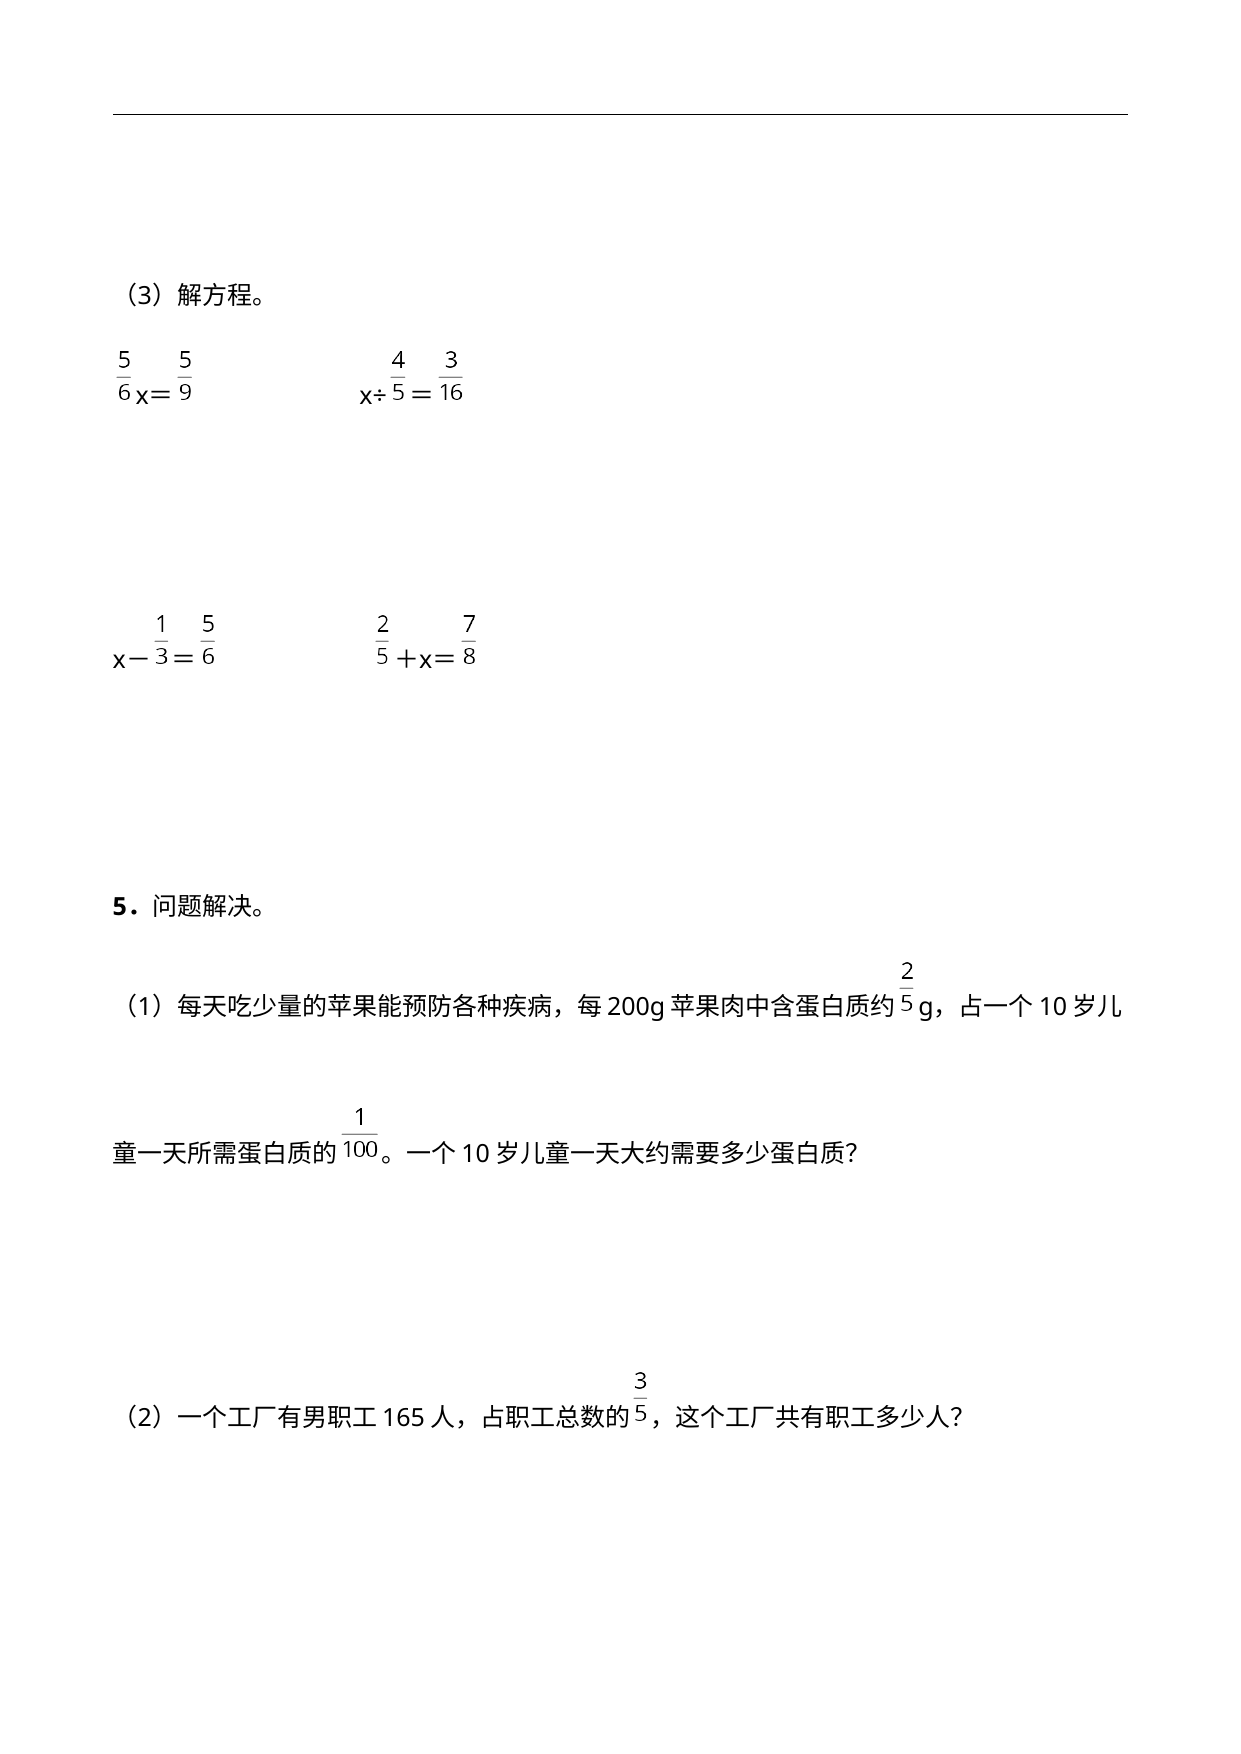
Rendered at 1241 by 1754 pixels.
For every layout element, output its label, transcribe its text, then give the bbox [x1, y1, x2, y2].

text （3）解方程。 [112, 261, 1128, 326]
text 5．问题解决。 [112, 872, 1128, 937]
text x＝ x÷＝ [112, 344, 1128, 442]
text （2）一个工厂有男职工165人，占职工总数的，这个工厂共有职工多少人？ [112, 1366, 1128, 1463]
text x－＝ ＋x＝ [112, 608, 1128, 706]
text （1）每天吃少量的苹果能预防各种疾病，每200g苹果肉中含蛋白质约g，占一个10岁儿童一天所需蛋白质的。一个10岁儿童一天大约需要多少蛋白质？ [112, 955, 1128, 1199]
